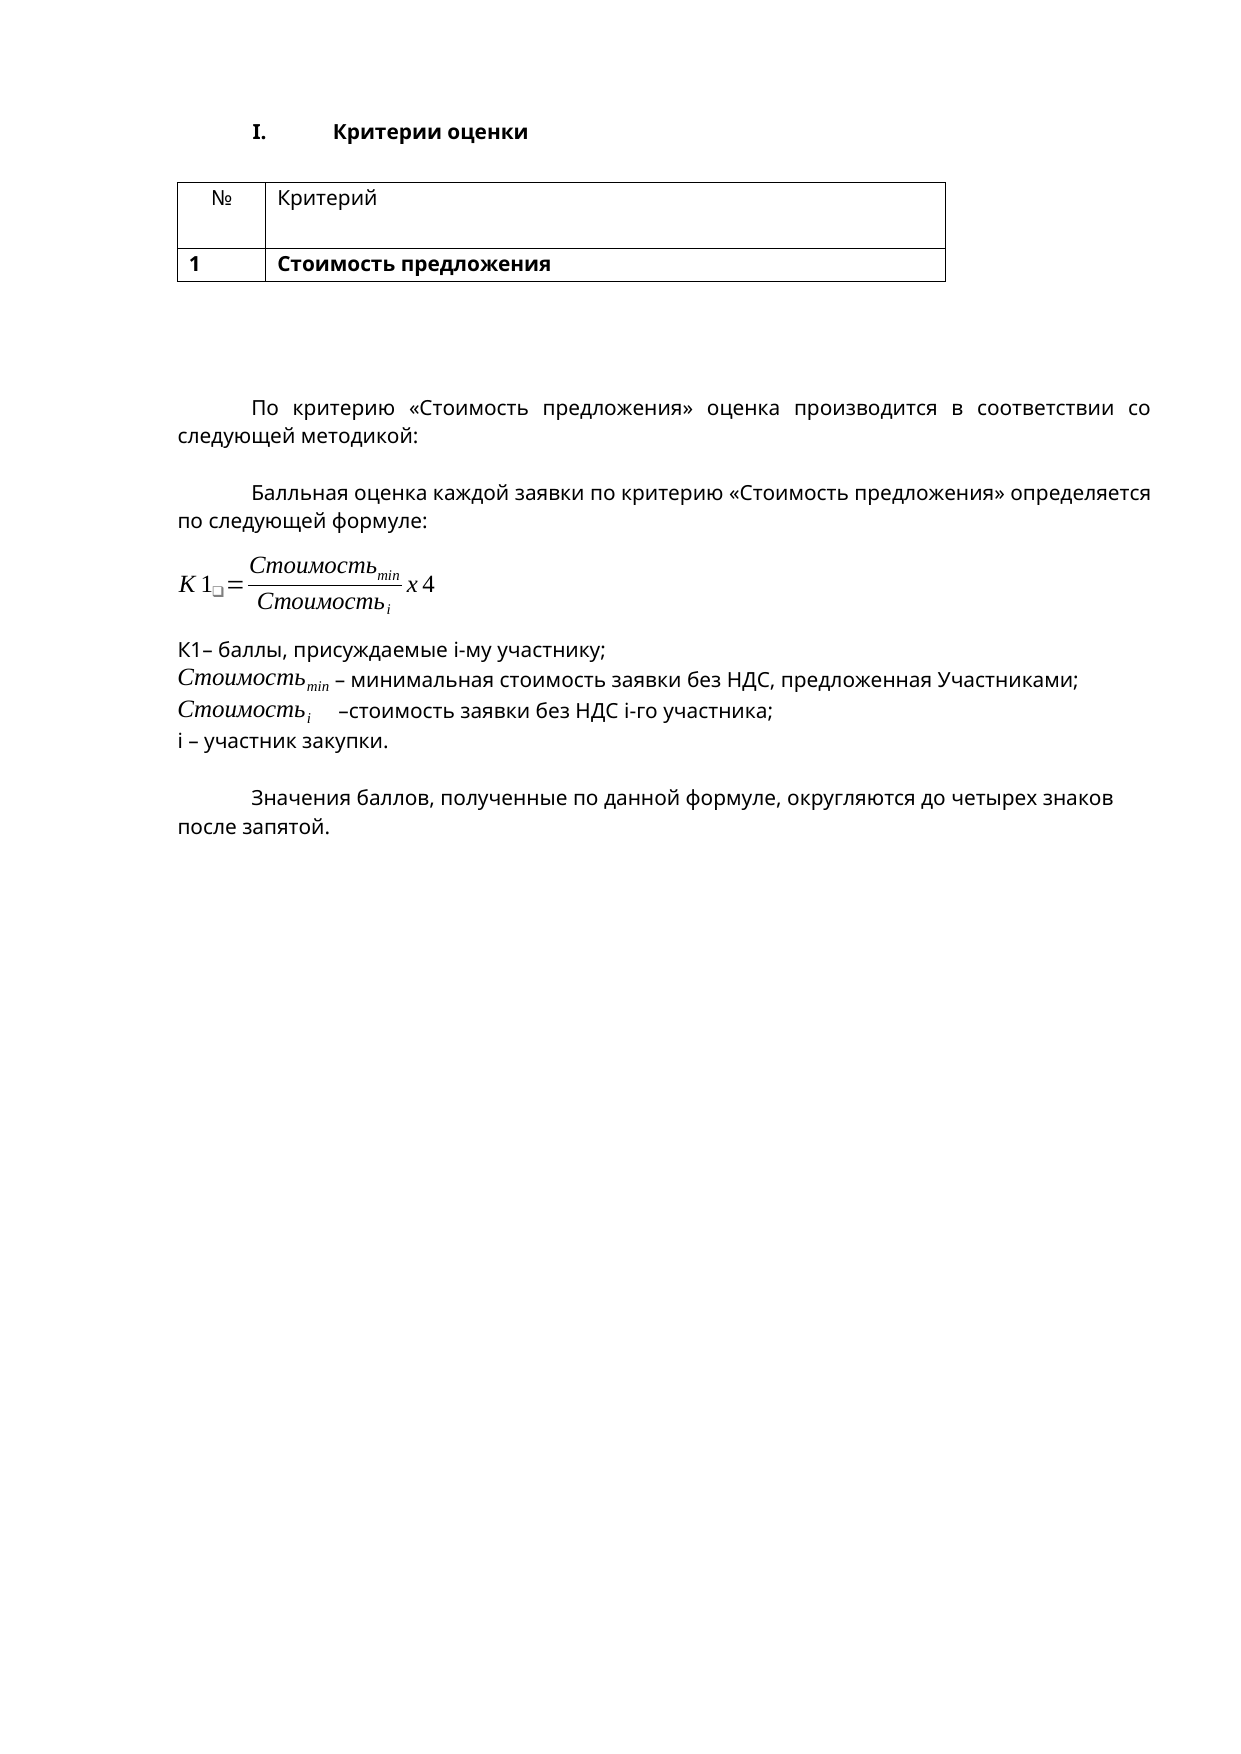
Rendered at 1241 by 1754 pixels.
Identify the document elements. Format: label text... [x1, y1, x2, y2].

list Критерии оценки [252, 117, 1152, 146]
table_header Критерий [266, 183, 945, 248]
text По критерию «Стоимость предложения» оценка производится в соответствии со следующей методикой: [177, 393, 1152, 449]
text Значения баллов, полученные по данной формуле, округляются до четырех знаков после запятой. [177, 783, 1152, 840]
text К1– баллы, присуждаемые i-му участнику; [177, 635, 1152, 664]
text i – участник закупки. [177, 727, 1152, 755]
text –стоимость заявки без НДС i-го участника; [177, 695, 1152, 727]
text Балльная оценка каждой заявки по критерию «Стоимость предложения» определяется по следующей формуле: [177, 478, 1152, 535]
table_header № [178, 183, 265, 248]
table_cell 1 [178, 249, 265, 281]
table_cell Стоимость предложения [266, 249, 945, 281]
text – минимальная стоимость заявки без НДС, предложенная Участниками; [177, 664, 1152, 695]
